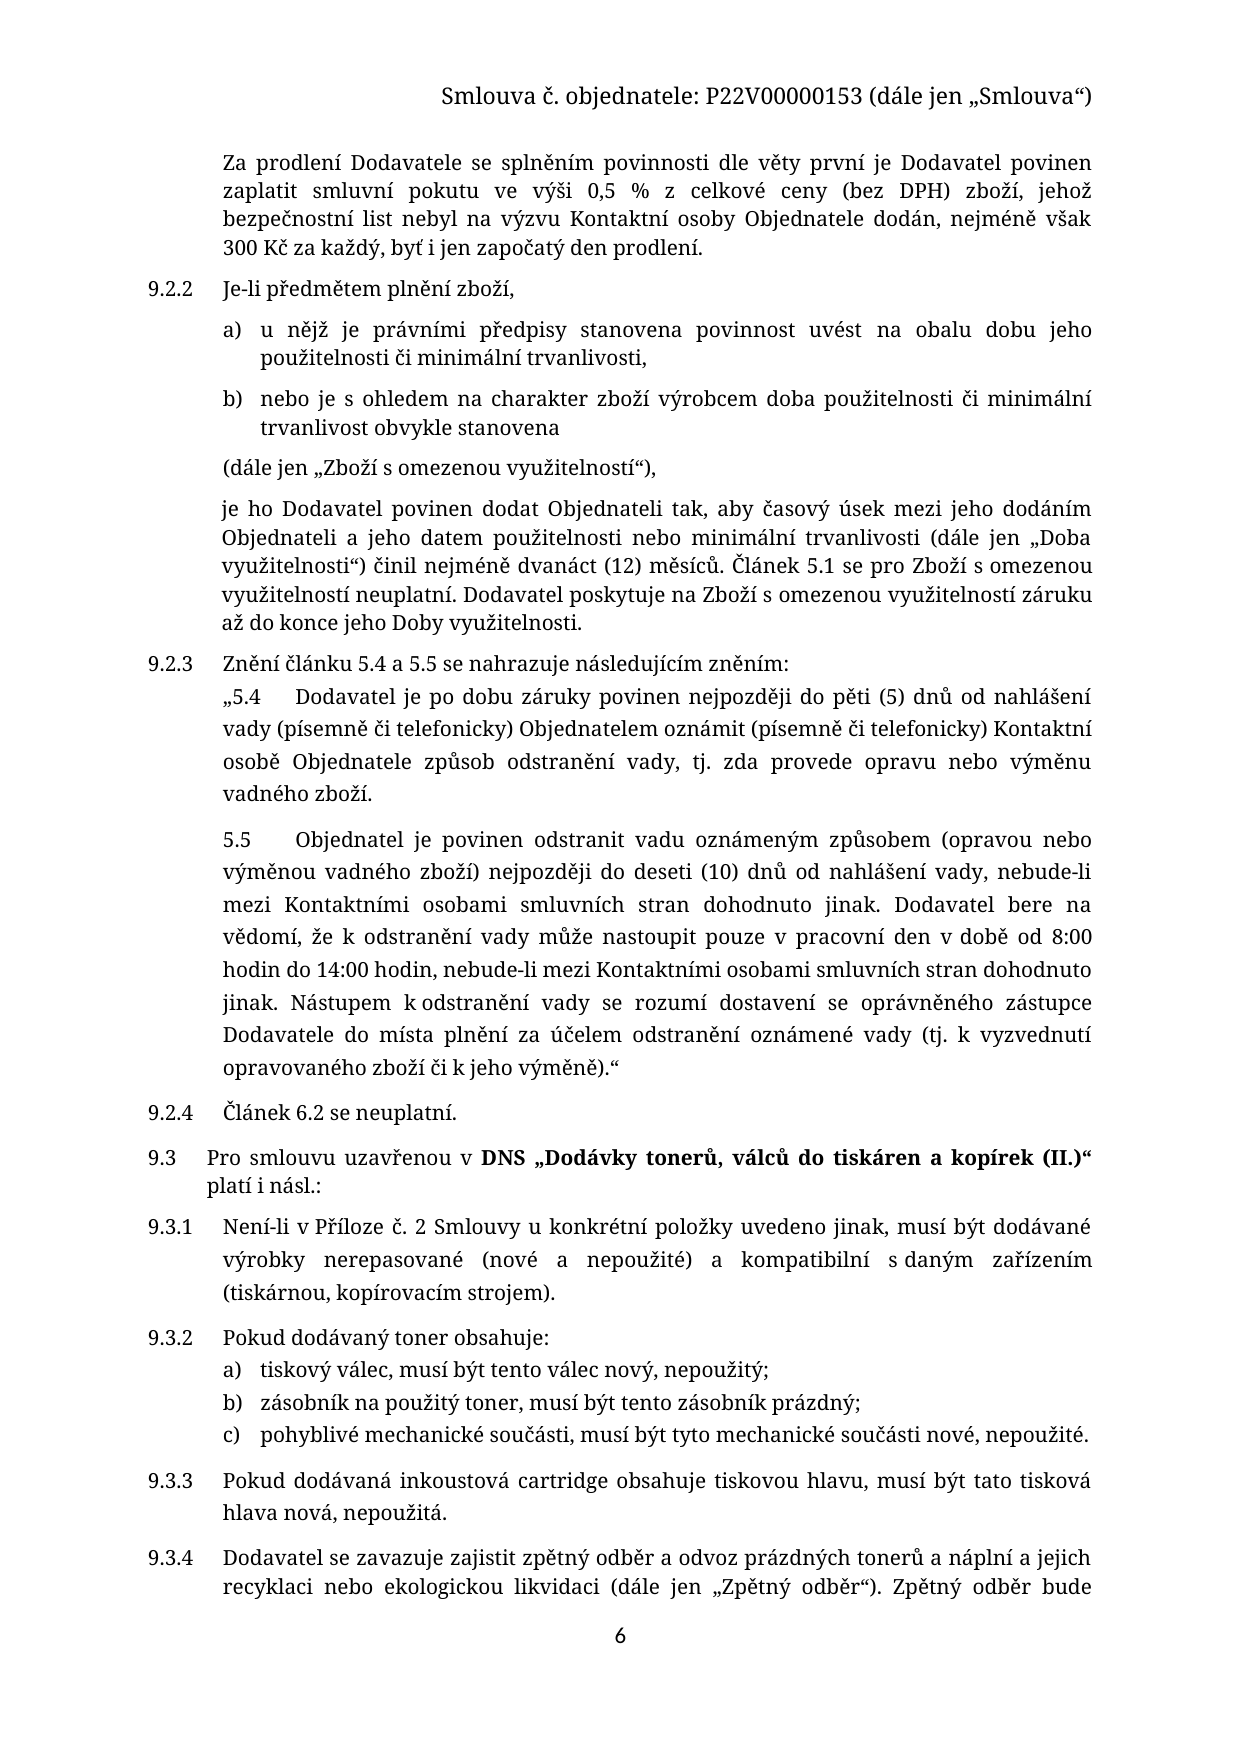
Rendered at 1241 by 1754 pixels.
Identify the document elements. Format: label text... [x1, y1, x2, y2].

list 5.5 Objednatel je povinen odstranit vadu oznámeným způsobem (opravou nebo výměnou vadného zboží) nejpozději do deseti (10) dnů od nahlášení vady, nebude-li mezi Kontaktními osobami smluvních stran dohodnuto jinak. Dodavatel bere na vědomí, že k odstranění vady může nastoupit pouze v pracovní den v době od 8:00 hodin do 14:00 hodin, nebude-li mezi Kontaktními osobami smluvních stran dohodnuto jinak. Nástupem k odstranění vady se rozumí dostavení se oprávněného zástupce Dodavatele do místa plnění za účelem odstranění oznámené vady (tj. k vyzvednutí opravovaného zboží či k jeho výměně).“ [223, 825, 1093, 1081]
list tiskový válec, musí být tento válec nový, nepoužitý; [223, 1355, 1093, 1384]
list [148, 1543, 1093, 1600]
text je ho Dodavatel povinen dodat Objednateli tak, aby časový úsek mezi jeho dodáním Objednateli a jeho datem použitelnosti nebo minimální trvanlivosti (dále jen „Doba využitelnosti“) činil nejméně dvanáct (12) měsíců. Článek 5.1 se pro Zboží s omezenou využitelností neuplatní. Dodavatel poskytuje na Zboží s omezenou využitelností záruku až do konce jeho Doby využitelnosti. [221, 494, 1093, 637]
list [148, 148, 1093, 261]
text (dále jen „Zboží s omezenou využitelností“), [223, 453, 1093, 482]
list Není-li v Příloze č. 2 Smlouvy u konkrétní položky uvedeno jinak, musí být dodávané výrobky nerepasované (nové a nepoužité) a kompatibilní s daným zařízením (tiskárnou, kopírovacím strojem). [148, 1212, 1093, 1306]
list zásobník na použitý toner, musí být tento zásobník prázdný; [223, 1388, 1093, 1416]
list „5.4 Dodavatel je po dobu záruky povinen nejpozději do pěti (5) dnů od nahlášení vady (písemně či telefonicky) Objednatelem oznámit (písemně či telefonicky) Kontaktní osobě Objednatele způsob odstranění vady, tj. zda provede opravu nebo výměnu vadného zboží. [223, 682, 1093, 808]
list Pro smlouvu uzavřenou v DNS „Dodávky tonerů, válců do tiskáren a kopírek (II.)“ platí i násl.: [148, 1143, 1093, 1200]
list Znění článku 5.4 a 5.5 se nahrazuje následujícím zněním: [148, 649, 1093, 678]
list Pokud dodávaná inkoustová cartridge obsahuje tiskovou hlavu, musí být tato tisková hlava nová, nepoužitá. [148, 1466, 1093, 1527]
list Je-li předmětem plnění zboží, [148, 274, 1093, 302]
list Pokud dodávaný toner obsahuje: [148, 1323, 1093, 1351]
list pohyblivé mechanické součásti, musí být tyto mechanické součásti nové, nepoužité. [223, 1421, 1093, 1449]
list nebo je s ohledem na charakter zboží výrobcem doba použitelnosti či minimální trvanlivost obvykle stanovena [223, 384, 1093, 441]
list Článek 6.2 se neuplatní. [148, 1098, 1093, 1126]
list u nějž je právními předpisy stanovena povinnost uvést na obalu dobu jeho použitelnosti či minimální trvanlivosti, [223, 315, 1093, 372]
